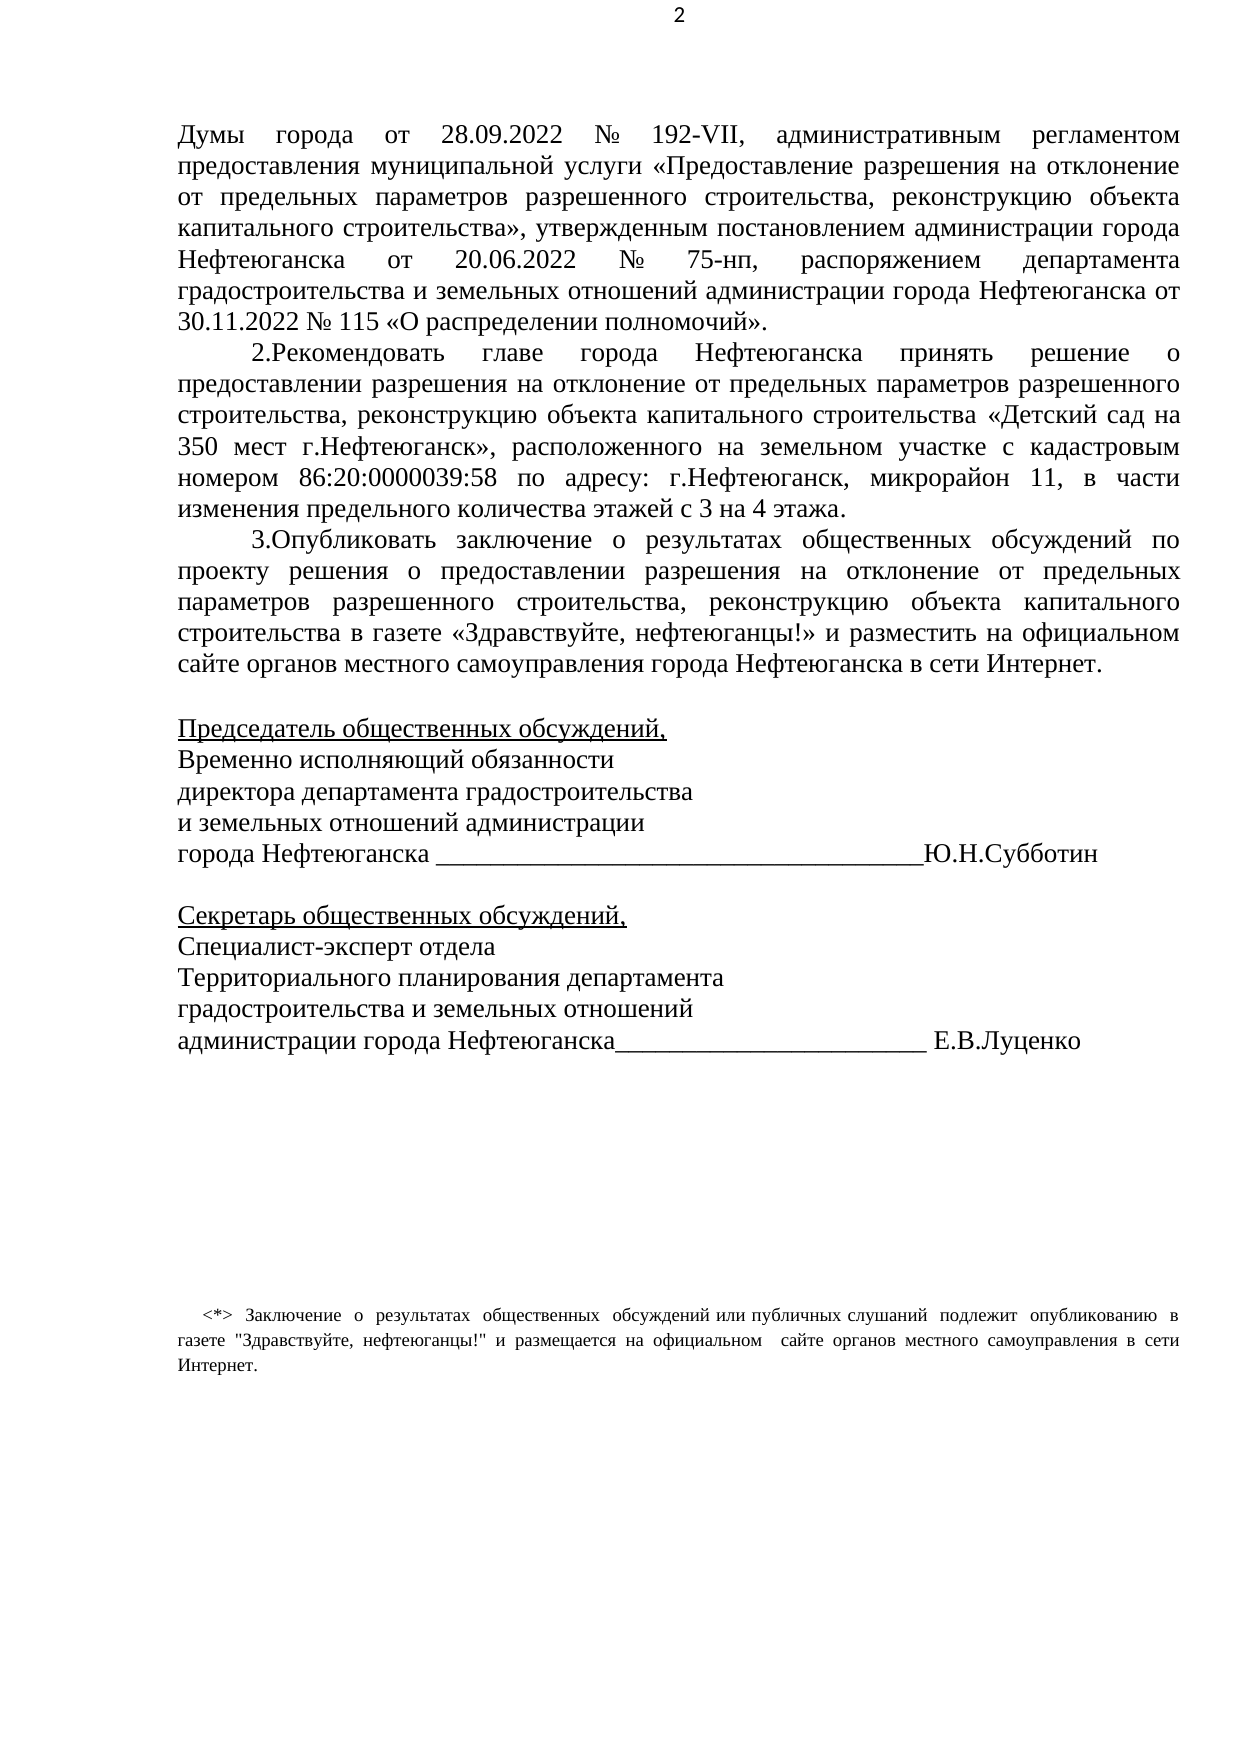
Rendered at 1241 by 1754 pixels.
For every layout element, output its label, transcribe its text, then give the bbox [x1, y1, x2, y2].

text градостроительства и земельных отношений [177, 993, 1181, 1024]
text города Нефтеюганска ____________________________________Ю.Н.Субботин [177, 837, 1181, 868]
text и земельных отношений администрации [177, 806, 1181, 837]
text 2.Рекомендовать главе города Нефтеюганска принять решение о предоставлении разрешения на отклонение от предельных параметров разрешенного строительства, реконструкцию объекта капитального строительства «Детский сад на 350 мест г.Нефтеюганск», расположенного на земельном участке с кадастровым номером 86:20:0000039:58 по адресу: г.Нефтеюганск, микрорайон 11, в части изменения предельного количества этажей с 3 на 4 этажа. [177, 336, 1181, 523]
text администрации города Нефтеюганска_______________________ Е.В.Луценко [177, 1024, 1181, 1055]
text Председатель общественных обсуждений, [177, 712, 1181, 743]
text Территориального планирования департамента [177, 961, 1181, 993]
text директора департамента градостроительства [177, 774, 1181, 806]
text Специалист-эксперт отдела [177, 930, 1181, 961]
text Временно исполняющий обязанности [177, 743, 1181, 774]
text Секретарь общественных обсуждений, [177, 899, 1181, 930]
text <*> Заключение о результатах общественных обсуждений или публичных слушаний подлежит опубликованию в газете "Здравствуйте, нефтеюганцы!" и размещается на официальном сайте органов местного самоуправления в сети Интернет. [177, 1304, 1181, 1375]
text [177, 118, 1181, 336]
text 3.Опубликовать заключение о результатах общественных обсуждений по проекту решения о предоставлении разрешения на отклонение от предельных параметров разрешенного строительства, реконструкцию объекта капитального строительства в газете «Здравствуйте, нефтеюганцы!» и разместить на официальном сайте органов местного самоуправления города Нефтеюганска в сети Интернет. [177, 523, 1181, 679]
